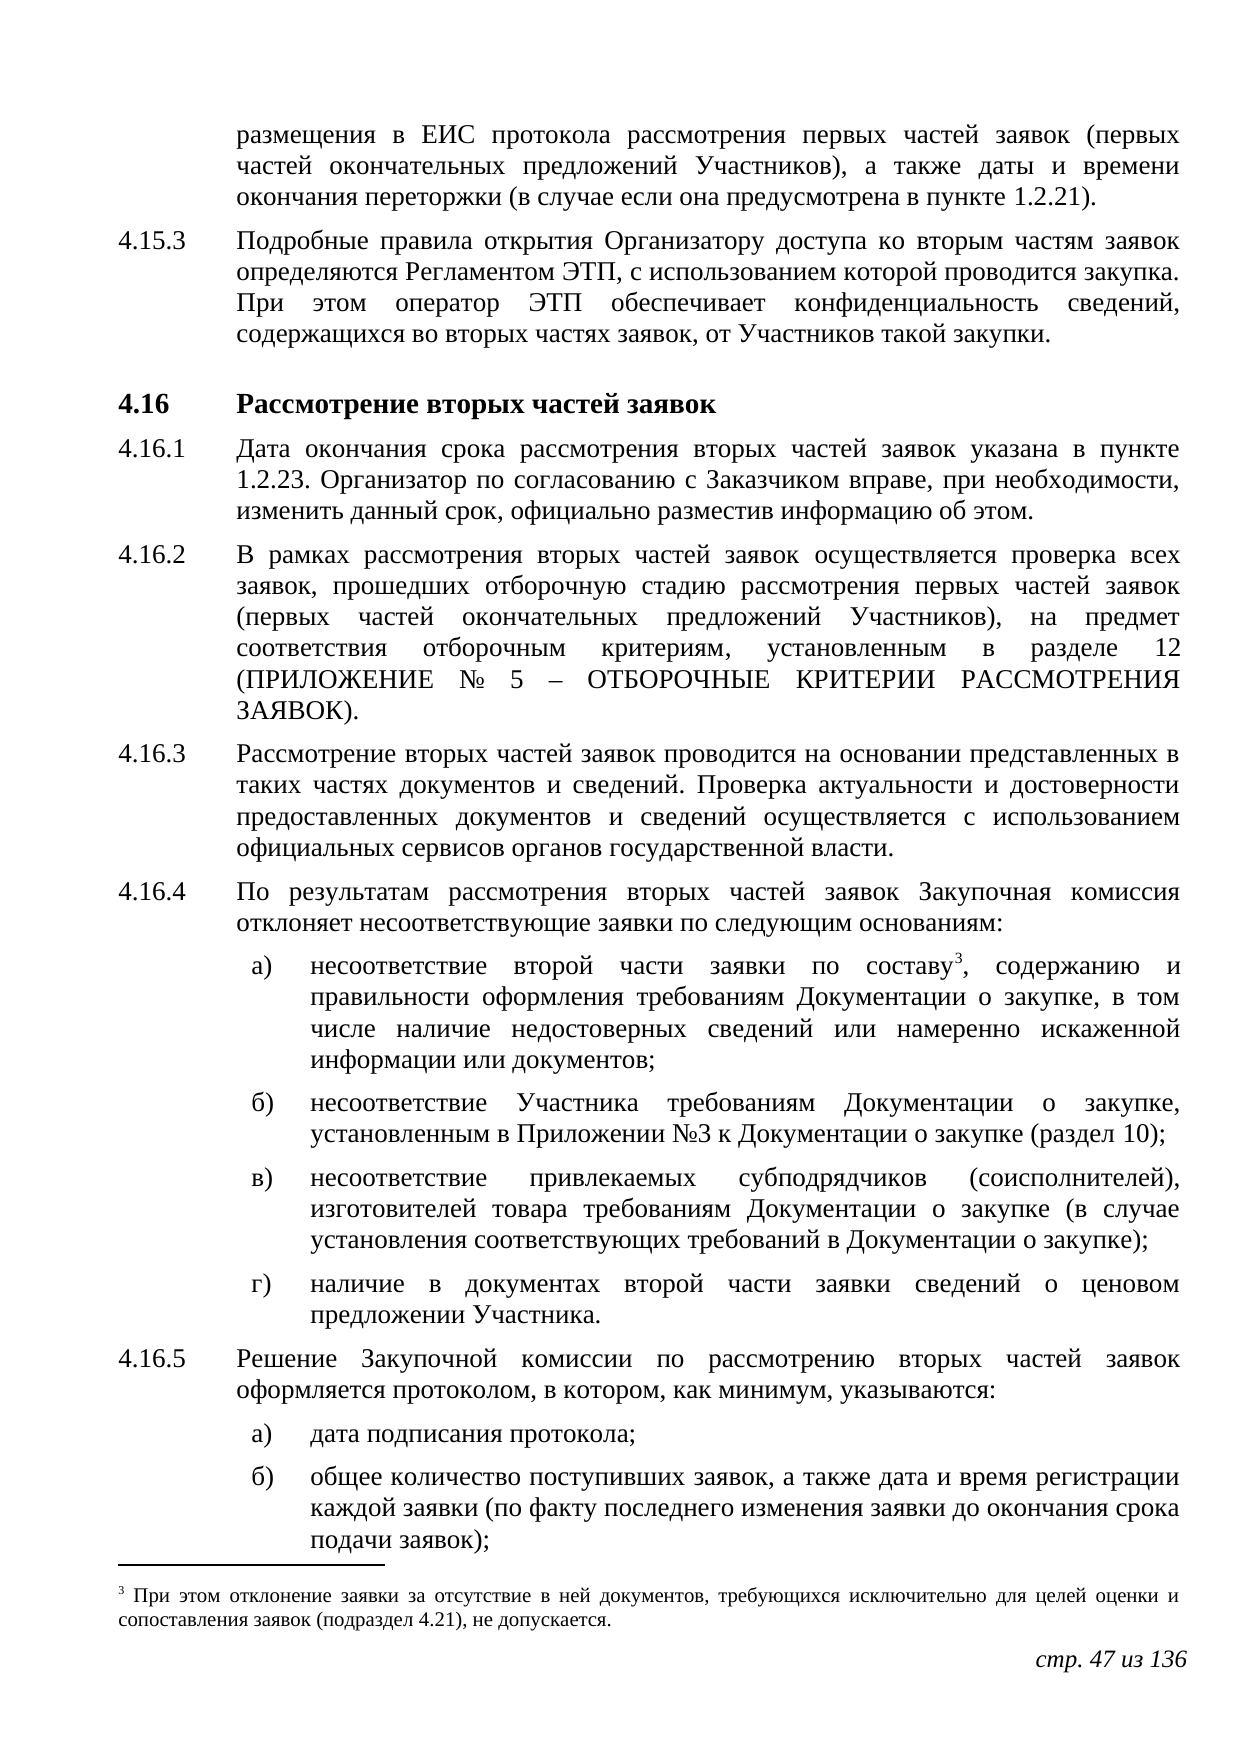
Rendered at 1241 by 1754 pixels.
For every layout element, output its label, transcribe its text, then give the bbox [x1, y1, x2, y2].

text Подробные правила открытия Организатору доступа ко вторым частям заявок определяются Регламентом ЭТП, с использованием которой проводится закупка. При этом оператор ЭТП обеспечивает конфиденциальность сведений, содержащихся во вторых частях заявок, от Участников такой закупки. [118, 224, 1181, 349]
text несоответствие второй части заявки по составу, содержанию и правильности оформления требованиям Документации о закупке, в том числе наличие недостоверных сведений или намеренно искаженной информации или документов; [251, 949, 1181, 1074]
list Рассмотрение вторых частей заявок проводится на основании представленных в таких частях документов и сведений. Проверка актуальности и достоверности предоставленных документов и сведений осуществляется с использованием официальных сервисов органов государственной власти. [118, 737, 1181, 862]
text Дата окончания срока рассмотрения вторых частей заявок указана в пункте 1.2.23. Организатор по согласованию с Заказчиком вправе, при необходимости, изменить данный срок, официально разместив информацию об этом. [118, 432, 1181, 526]
text общее количество поступивших заявок, а также дата и время регистрации каждой заявки (по факту последнего изменения заявки до окончания срока подачи заявок); [251, 1460, 1181, 1554]
text По результатам рассмотрения вторых частей заявок Закупочная комиссия отклоняет несоответствующие заявки по следующим основаниям: [118, 874, 1181, 937]
text наличие в документах второй части заявки сведений о ценовом предложении Участника. [251, 1267, 1181, 1329]
subtitle Рассмотрение вторых частей заявок [118, 386, 1181, 420]
text В рамках рассмотрения вторых частей заявок осуществляется проверка всех заявок, прошедших отборочную стадию рассмотрения первых частей заявок (первых частей окончательных предложений Участников), на предмет соответствия отборочным критериям, установленным в разделе 12 (ПРИЛОЖЕНИЕ № 5 – ОТБОРОЧНЫЕ КРИТЕРИИ РАССМОТРЕНИЯ ЗАЯВОК). [118, 538, 1181, 725]
text дата подписания протокола; [251, 1417, 1181, 1448]
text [118, 118, 1181, 212]
text несоответствие Участника требованиям Документации о закупке, установленным в Приложении №3 к Документации о закупке (раздел 10); [251, 1086, 1181, 1149]
text Решение Закупочной комиссии по рассмотрению вторых частей заявок оформляется протоколом, в котором, как минимум, указываются: [118, 1342, 1181, 1404]
text несоответствие привлекаемых субподрядчиков (соисполнителей), изготовителей товара требованиям Документации о закупке (в случае установления соответствующих требований в Документации о закупке); [251, 1161, 1181, 1255]
